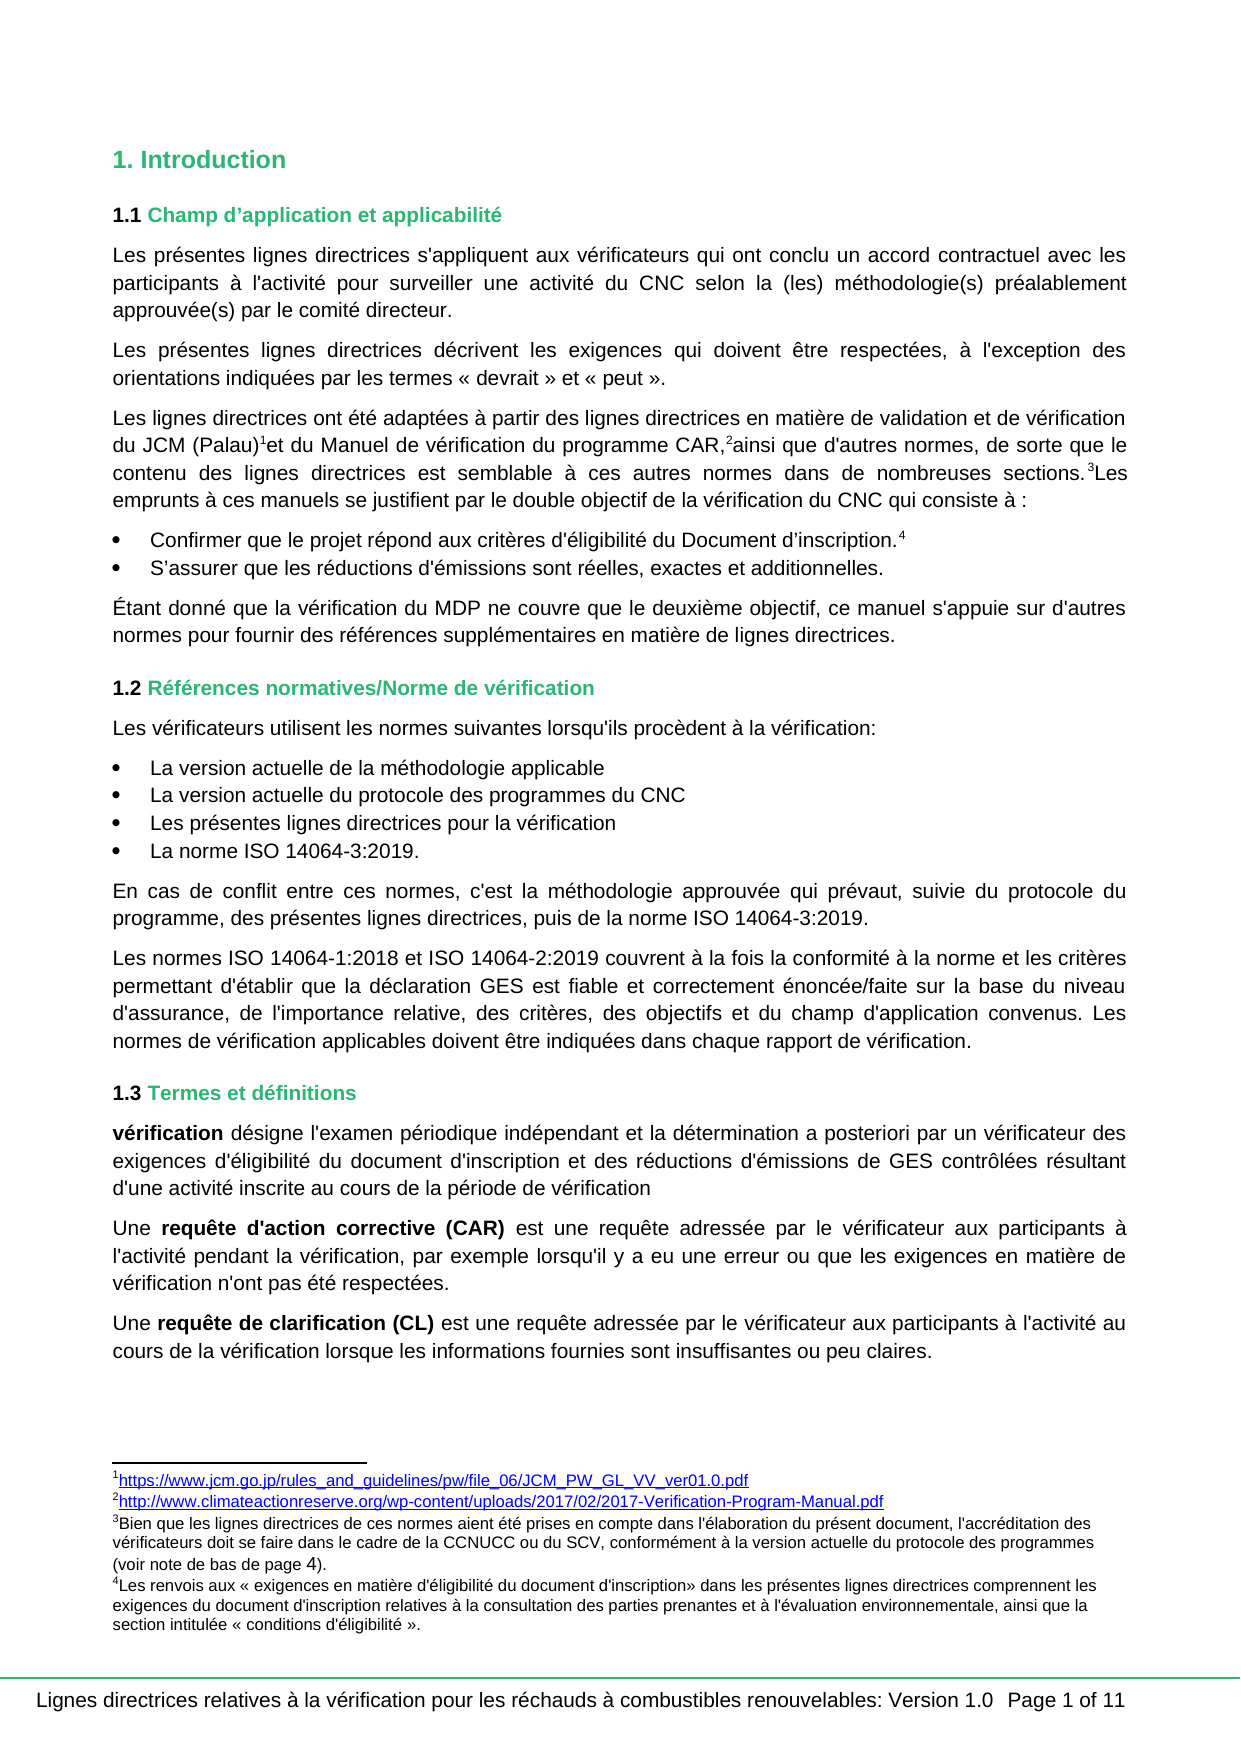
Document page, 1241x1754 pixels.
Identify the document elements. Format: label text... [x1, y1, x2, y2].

list La version actuelle du protocole des programmes du CNC [112, 783, 1128, 807]
subtitle Références normatives/Norme de vérification [112, 676, 1128, 700]
list La version actuelle de la méthodologie applicable [112, 756, 1128, 780]
text Les vérificateurs utilisent les normes suivantes lorsqu'ils procèdent à la vérification: [112, 716, 1128, 740]
text Les normes ISO 14064-1:2018 et ISO 14064-2:2019 couvrent à la fois la conformité à la norme et les critères permettant d'établir que la déclaration GES est fiable et correctement énoncée/faite sur la base du niveau d'assurance, de l'importance relative, des critères, des objectifs et du champ d'application convenus. Les normes de vérification applicables doivent être indiquées dans chaque rapport de vérification. [112, 946, 1128, 1053]
text Une requête de clarification (CL) est une requête adressée par le vérificateur aux participants à l'activité au cours de la vérification lorsque les informations fournies sont insuffisantes ou peu claires. [112, 1311, 1128, 1363]
text En cas de conflit entre ces normes, c'est la méthodologie approuvée qui prévaut, suivie du protocole du programme, des présentes lignes directrices, puis de la norme ISO 14064-3:2019. [112, 879, 1128, 930]
text Les présentes lignes directrices s'appliquent aux vérificateurs qui ont conclu un accord contractuel avec les participants à l'activité pour surveiller une activité du CNC selon la (les) méthodologie(s) préalablement approuvée(s) par le comité directeur. [112, 243, 1128, 322]
text Étant donné que la vérification du MDP ne couvre que le deuxième objectif, ce manuel s'appuie sur d'autres normes pour fournir des références supplémentaires en matière de lignes directrices. [112, 596, 1128, 647]
list Confirmer que le projet répond aux critères d'éligibilité du Document d’inscription. [112, 528, 1128, 552]
text Une requête d'action corrective (CAR) est une requête adressée par le vérificateur aux participants à l'activité pendant la vérification, par exemple lorsqu'il y a eu une erreur ou que les exigences en matière de vérification n'ont pas été respectées. [112, 1216, 1128, 1295]
subtitle Champ d’application et applicabilité [112, 203, 1128, 227]
text Les présentes lignes directrices décrivent les exigences qui doivent être respectées, à l'exception des orientations indiquées par les termes « devrait » et « peut ». [112, 338, 1128, 389]
list S’assurer que les réductions d'émissions sont réelles, exactes et additionnelles. [112, 556, 1128, 580]
list La norme ISO 14064-3:2019. [112, 838, 1128, 863]
text Les lignes directrices ont été adaptées à partir des lignes directrices en matière de validation et de vérification du JCM (Palau)et du Manuel de vérification du programme CAR,ainsi que d'autres normes, de sorte que le contenu des lignes directrices est semblable à ces autres normes dans de nombreuses sections.Les emprunts à ces manuels se justifient par le double objectif de la vérification du CNC qui consiste à : [112, 406, 1128, 512]
subtitle Introduction [112, 145, 1128, 174]
list Les présentes lignes directrices pour la vérification [112, 811, 1128, 835]
text vérification désigne l'examen périodique indépendant et la détermination a posteriori par un vérificateur des exigences d'éligibilité du document d'inscription et des réductions d'émissions de GES contrôlées résultant d'une activité inscrite au cours de la période de vérification [112, 1121, 1128, 1200]
subtitle Termes et définitions [112, 1081, 1128, 1105]
